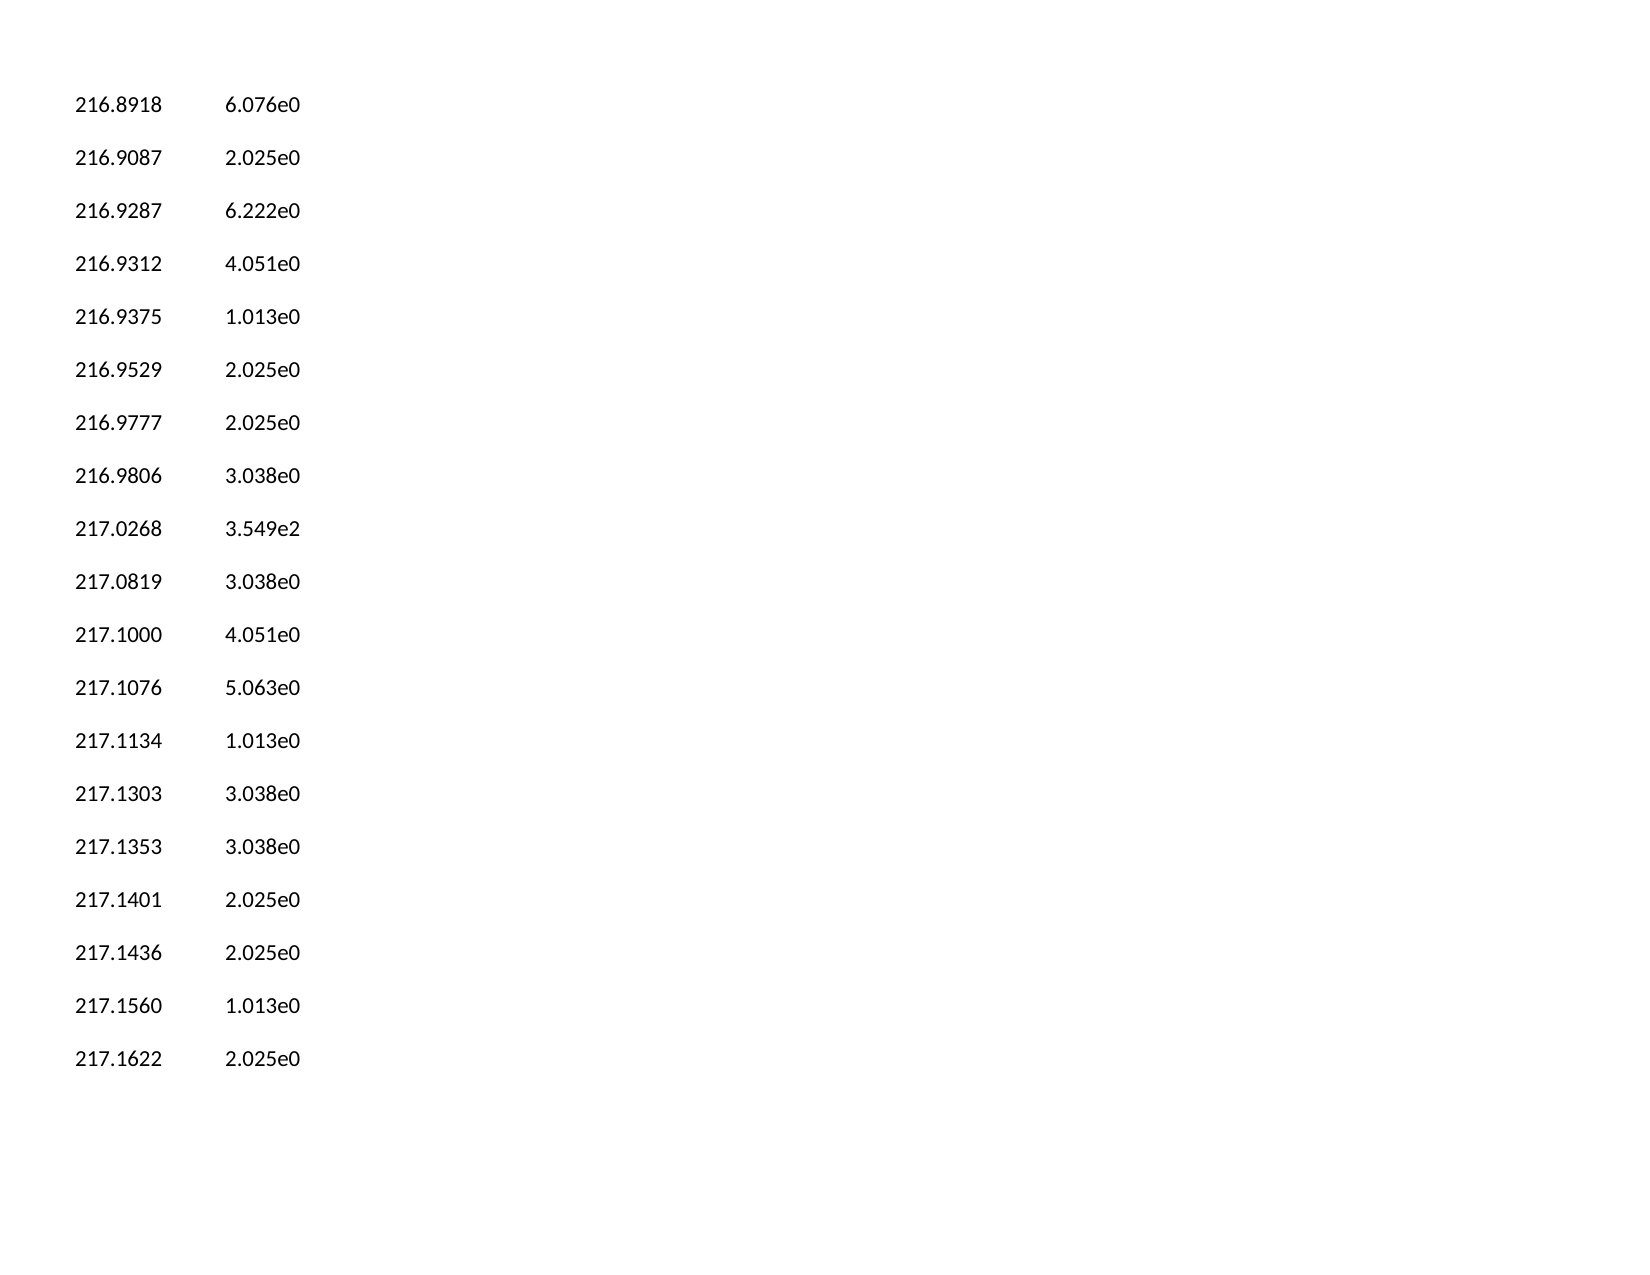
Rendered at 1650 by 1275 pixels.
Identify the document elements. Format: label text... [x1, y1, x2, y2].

text 217.1134 1.013e0 [75, 726, 1563, 754]
text 216.9287 6.222e0 [75, 196, 1563, 224]
text 217.1622 2.025e0 [75, 1044, 1563, 1072]
text 216.9312 4.051e0 [75, 249, 1563, 277]
text 217.1401 2.025e0 [75, 885, 1563, 913]
text 216.9777 2.025e0 [75, 408, 1563, 436]
text 216.9087 2.025e0 [75, 143, 1563, 171]
text 216.9375 1.013e0 [75, 302, 1563, 330]
text 217.1353 3.038e0 [75, 832, 1563, 860]
text 217.1000 4.051e0 [75, 620, 1563, 648]
text 216.9806 3.038e0 [75, 461, 1563, 489]
text 217.1076 5.063e0 [75, 673, 1563, 701]
text 217.1436 2.025e0 [75, 938, 1563, 966]
text 217.0268 3.549e2 [75, 514, 1563, 542]
text 216.9529 2.025e0 [75, 355, 1563, 383]
text 217.1303 3.038e0 [75, 779, 1563, 807]
text 217.0819 3.038e0 [75, 567, 1563, 595]
text 216.8918 6.076e0 [75, 90, 1563, 118]
text 217.1560 1.013e0 [75, 991, 1563, 1019]
